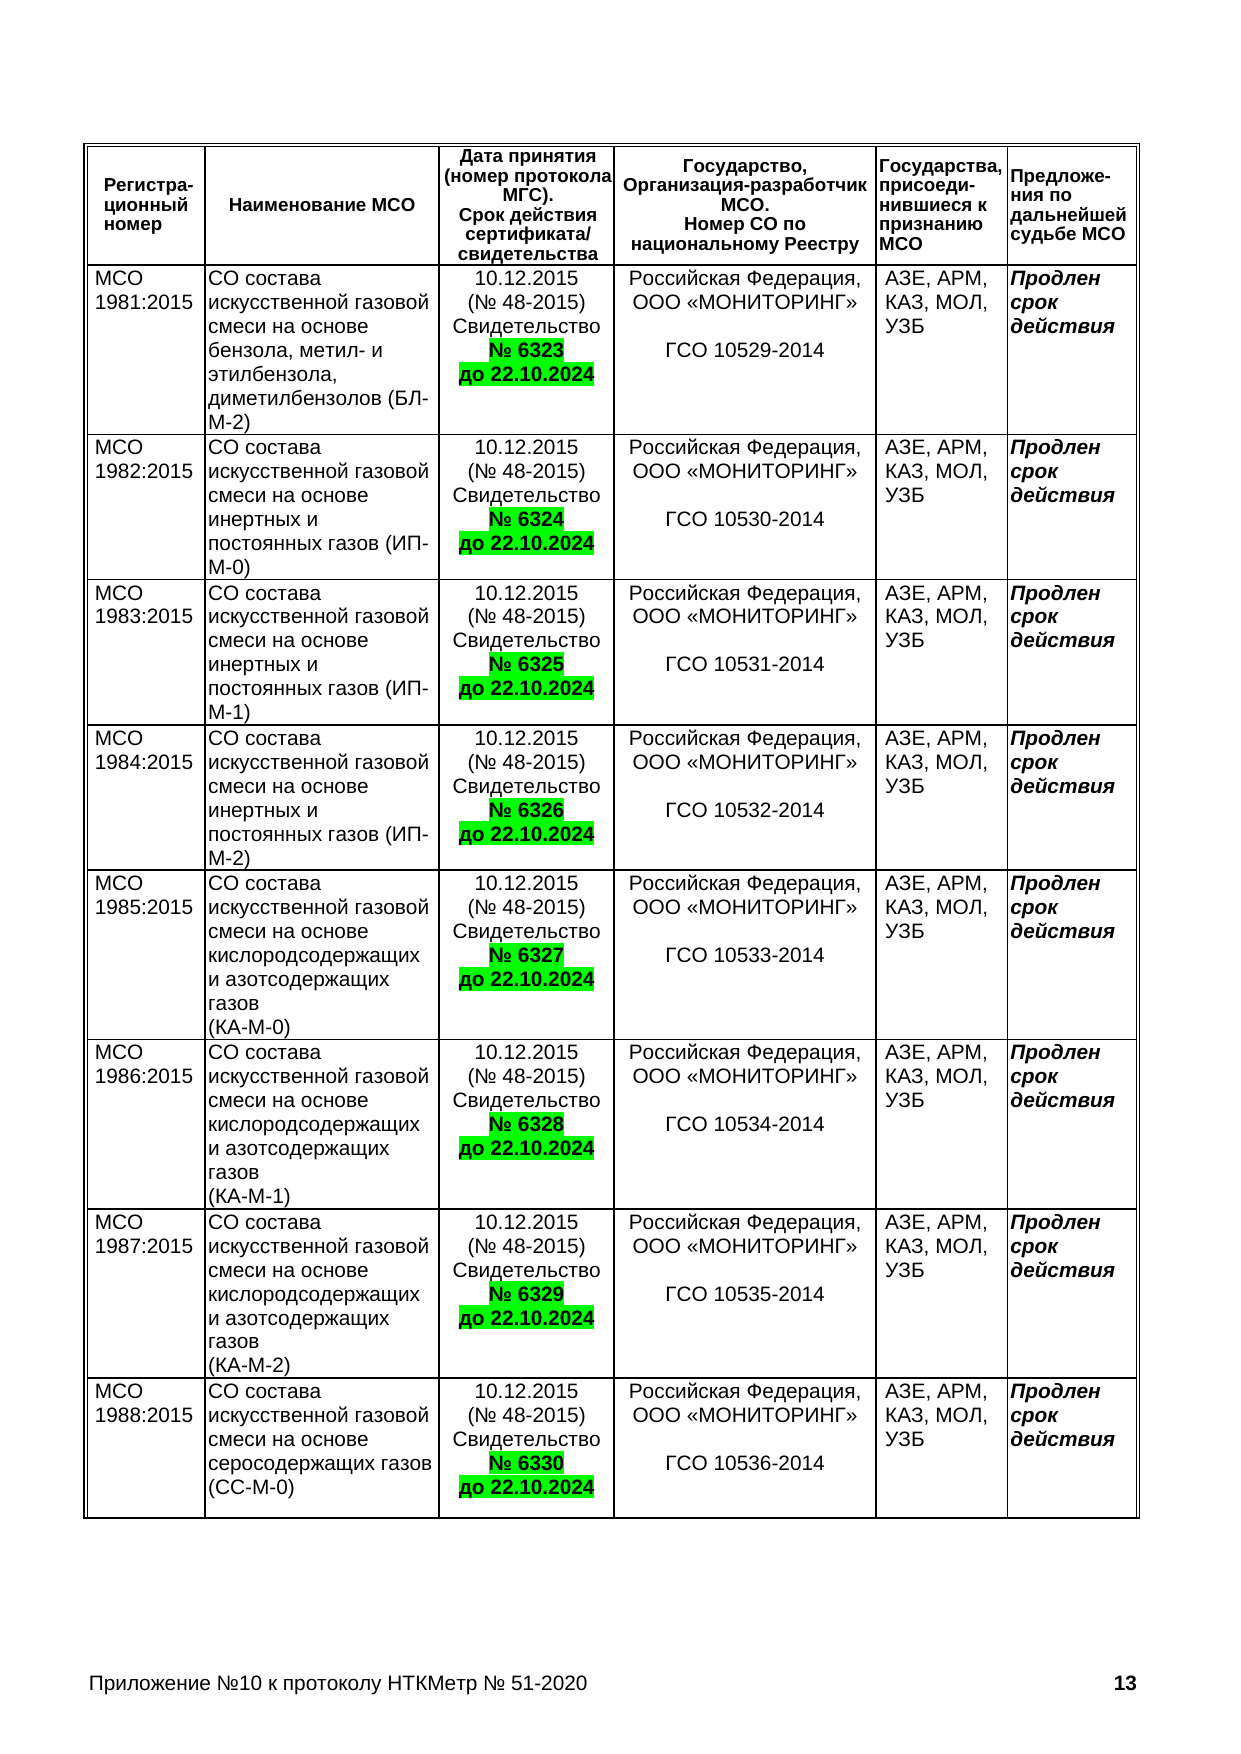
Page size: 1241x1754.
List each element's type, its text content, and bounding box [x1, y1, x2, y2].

table_cell СО состава искусственной газовой смеси на основе кислородсодержащих и азотсодержащих газов (КА-М-2) [206, 1210, 438, 1377]
table_header Дата принятия (номер протокола МГС). Срок действия сертификата/ свидетельства [440, 147, 613, 264]
table_cell МСО 1981:2015 [88, 266, 204, 433]
table_cell Российская Федерация, ООО «МОНИТОРИНГ» ГСО 10532-2014 [615, 726, 875, 869]
table_cell 10.12.2015 (№ 48-2015) Свидетельство № 6329 до 22.10.2024 [440, 1210, 613, 1377]
table_cell Продлен срок действия [1008, 1210, 1136, 1377]
table_cell Продлен срок действия [1008, 266, 1136, 433]
table_cell Продлен срок действия [1008, 435, 1136, 579]
table_header Наименование МСО [206, 147, 438, 264]
table_header Государства, присоеди-нившиеся к признанию МСО [877, 147, 1007, 264]
table_cell 10.12.2015 (№ 48-2015) Свидетельство № 6330 до 22.10.2024 [440, 1379, 613, 1517]
table_cell Продлен срок действия [1008, 726, 1136, 869]
table_cell МСО 1982:2015 [88, 435, 204, 579]
table_cell СО состава искусственной газовой смеси на основе инертных и постоянных газов (ИП-М-2) [206, 726, 438, 869]
table_cell Российская Федерация, ООО «МОНИТОРИНГ» ГСО 10533-2014 [615, 871, 875, 1039]
table_cell 10.12.2015 (№ 48-2015) Свидетельство № 6324 до 22.10.2024 [440, 435, 613, 579]
table_cell АЗЕ, АРМ, КАЗ, МОЛ, УЗБ [877, 266, 1007, 433]
table_cell СО состава искусственной газовой смеси на основе инертных и постоянных газов (ИП-М-0) [206, 435, 438, 579]
table_cell АЗЕ, АРМ, КАЗ, МОЛ, УЗБ [877, 871, 1007, 1039]
table_cell Российская Федерация, ООО «МОНИТОРИНГ» ГСО 10534-2014 [615, 1040, 875, 1208]
table_cell АЗЕ, АРМ, КАЗ, МОЛ, УЗБ [877, 1210, 1007, 1377]
table_cell МСО 1987:2015 [88, 1210, 204, 1377]
table_cell АЗЕ, АРМ, КАЗ, МОЛ, УЗБ [877, 726, 1007, 869]
table_cell Продлен срок действия [1008, 580, 1136, 724]
table_cell МСО 1988:2015 [88, 1379, 204, 1517]
table_cell АЗЕ, АРМ, КАЗ, МОЛ, УЗБ [877, 580, 1007, 724]
table_cell АЗЕ, АРМ, КАЗ, МОЛ, УЗБ [877, 1040, 1007, 1208]
table_cell Продлен срок действия [1008, 1379, 1136, 1517]
table_cell СО состава искусственной газовой смеси на основе кислородсодержащих и азотсодержащих газов (КА-М-1) [206, 1040, 438, 1208]
table_cell СО состава искусственной газовой смеси на основе кислородсодержащих и азотсодержащих газов (КА-М-0) [206, 871, 438, 1039]
table_cell 10.12.2015 (№ 48-2015) Свидетельство № 6325 до 22.10.2024 [440, 580, 613, 724]
table_cell 10.12.2015 (№ 48-2015) Свидетельство № 6328 до 22.10.2024 [440, 1040, 613, 1208]
table_cell СО состава искусственной газовой смеси на основе бензола, метил- и этилбензола, диметилбензолов (БЛ-М-2) [206, 266, 438, 433]
table_header Регистра-ционный номер [88, 147, 204, 264]
table_cell МСО 1983:2015 [88, 580, 204, 724]
table_cell Российская Федерация, ООО «МОНИТОРИНГ» ГСО 10535-2014 [615, 1210, 875, 1377]
table_header Предложе- ния по дальнейшей судьбе МСО [1008, 147, 1136, 264]
table_cell Продлен срок действия [1008, 871, 1136, 1039]
table_header Государство, Организация-разработчик МСО. Номер СО по национальному Реестру [615, 147, 875, 264]
table_cell 10.12.2015 (№ 48-2015) Свидетельство № 6323 до 22.10.2024 [440, 266, 613, 433]
table_cell 10.12.2015 (№ 48-2015) Свидетельство № 6326 до 22.10.2024 [440, 726, 613, 869]
table_cell АЗЕ, АРМ, КАЗ, МОЛ, УЗБ [877, 1379, 1007, 1517]
table_cell Продлен срок действия [1008, 1040, 1136, 1208]
table_cell МСО 1985:2015 [88, 871, 204, 1039]
table_cell СО состава искусственной газовой смеси на основе серосодержащих газов (СС-М-0) [206, 1379, 438, 1517]
table_cell СО состава искусственной газовой смеси на основе инертных и постоянных газов (ИП-М-1) [206, 580, 438, 724]
table_cell Российская Федерация, ООО «МОНИТОРИНГ» ГСО 10529-2014 [615, 266, 875, 433]
table_cell Российская Федерация, ООО «МОНИТОРИНГ» ГСО 10536-2014 [615, 1379, 875, 1517]
table_cell Российская Федерация, ООО «МОНИТОРИНГ» ГСО 10531-2014 [615, 580, 875, 724]
table_cell МСО 1984:2015 [88, 726, 204, 869]
table_cell МСО 1986:2015 [88, 1040, 204, 1208]
table_cell АЗЕ, АРМ, КАЗ, МОЛ, УЗБ [877, 435, 1007, 579]
table_cell 10.12.2015 (№ 48-2015) Свидетельство № 6327 до 22.10.2024 [440, 871, 613, 1039]
table_cell Российская Федерация, ООО «МОНИТОРИНГ» ГСО 10530-2014 [615, 435, 875, 579]
